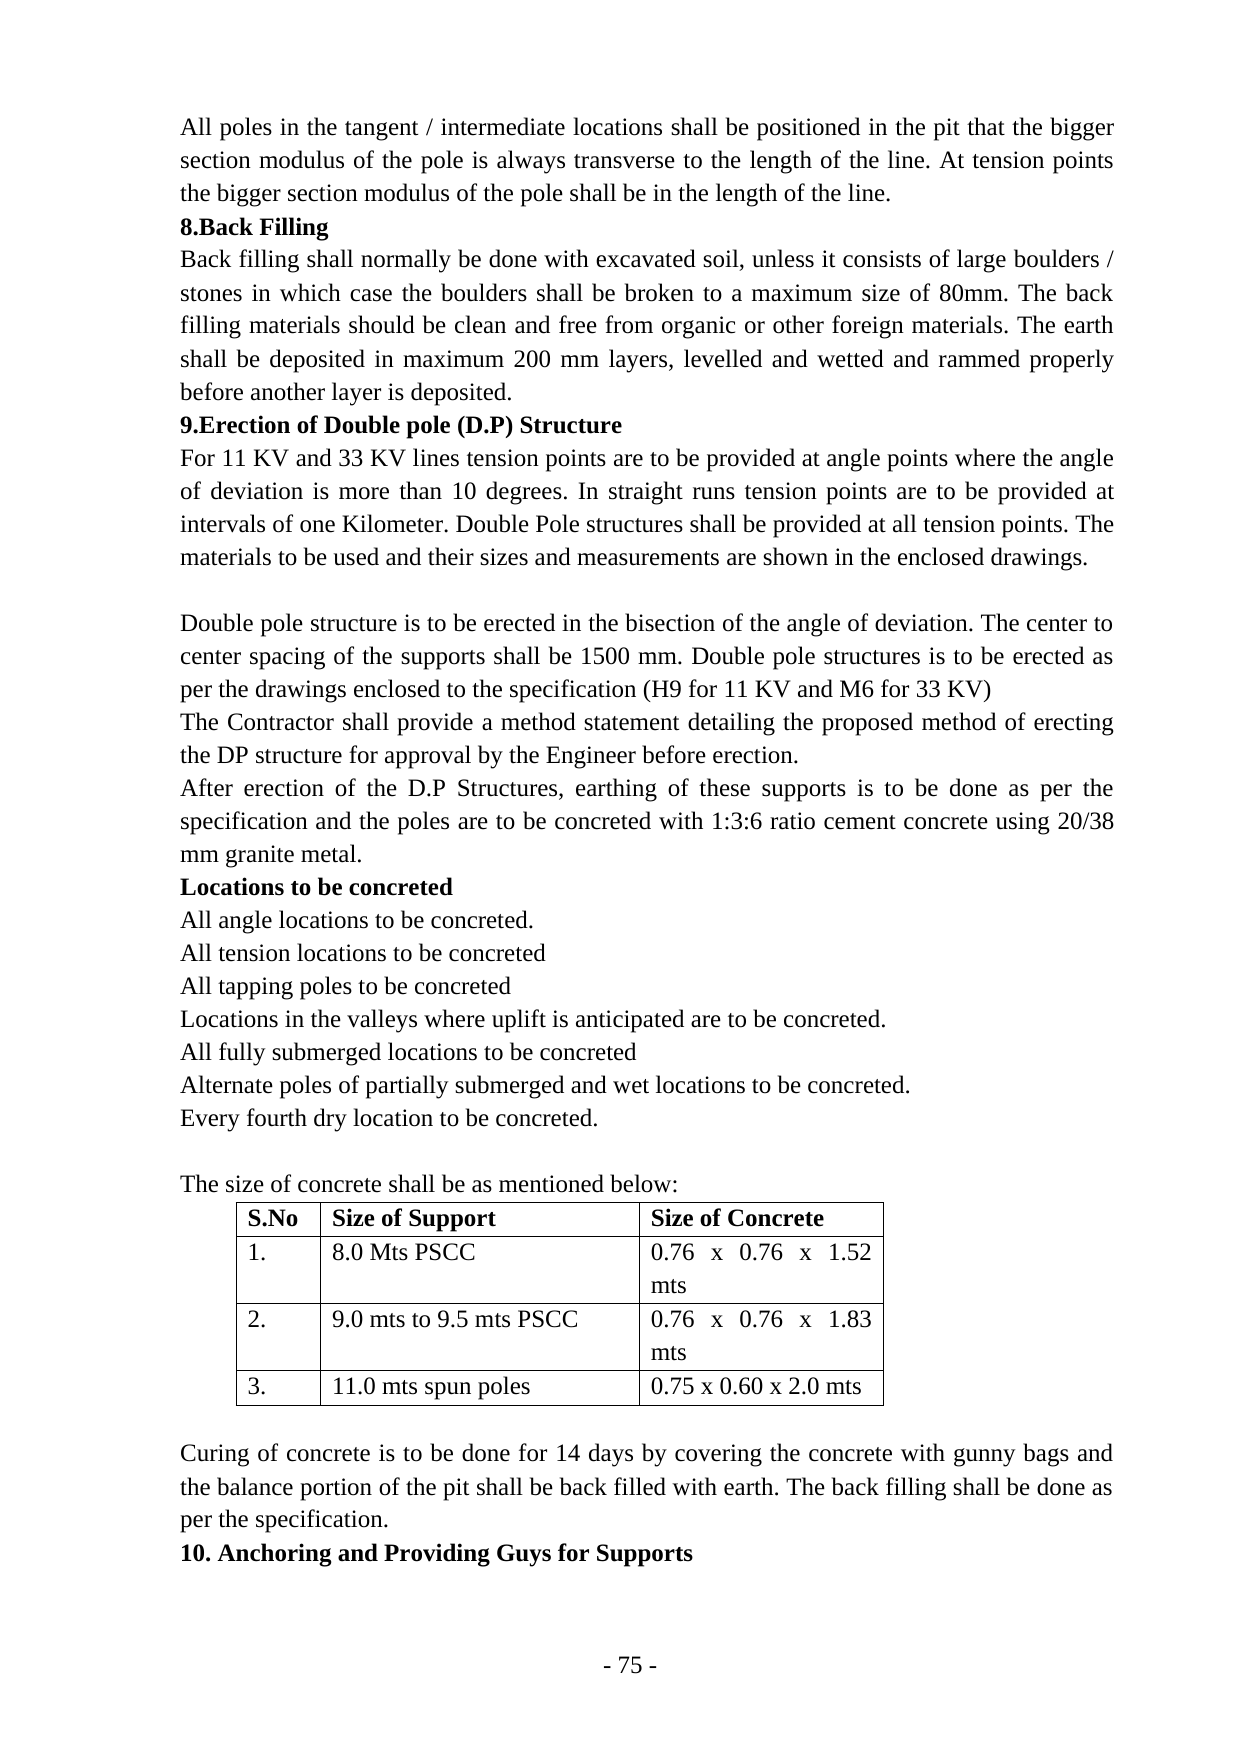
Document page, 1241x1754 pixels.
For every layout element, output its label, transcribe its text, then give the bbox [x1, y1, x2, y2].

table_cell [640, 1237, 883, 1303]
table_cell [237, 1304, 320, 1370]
text After erection of the D.P Structures, earthing of these supports is to be done as per the specification and the poles are to be concreted with 1:3:6 ratio cement concrete using 20/38 mm granite metal. [180, 773, 1115, 868]
text All tapping poles to be concreted [180, 971, 1115, 1000]
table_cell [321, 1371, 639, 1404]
text Double pole structure is to be erected in the bisection of the angle of deviation. The center to center spacing of the supports shall be 1500 mm. Double pole structures is to be erected as per the drawings enclosed to the specification (H9 for 11 KV and M6 for 33 KV) [180, 608, 1115, 703]
text The size of concrete shall be as mentioned below: [180, 1169, 1115, 1198]
text The Contractor shall provide a method statement detailing the proposed method of erecting the DP structure for approval by the Engineer before erection. [180, 707, 1115, 769]
text Every fourth dry location to be concreted. [180, 1103, 1115, 1132]
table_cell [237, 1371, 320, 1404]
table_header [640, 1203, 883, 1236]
text All poles in the tangent / intermediate locations shall be positioned in the pit that the bigger section modulus of the pole is always transverse to the length of the line. At tension points the bigger section modulus of the pole shall be in the length of the line. [180, 112, 1115, 207]
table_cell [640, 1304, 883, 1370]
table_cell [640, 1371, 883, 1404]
text All fully submerged locations to be concreted [180, 1037, 1115, 1066]
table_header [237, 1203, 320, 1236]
text 10. Anchoring and Providing Guys for Supports [180, 1538, 1115, 1566]
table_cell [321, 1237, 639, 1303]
text Locations to be concreted [180, 872, 1115, 901]
text 8.Back Filling [180, 212, 1115, 240]
text Locations in the valleys where uplift is anticipated are to be concreted. [180, 1004, 1115, 1033]
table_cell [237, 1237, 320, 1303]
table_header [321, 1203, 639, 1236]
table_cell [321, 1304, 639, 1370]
text For 11 KV and 33 KV lines tension points are to be provided at angle points where the angle of deviation is more than 10 degrees. In straight runs tension points are to be provided at intervals of one Kilometer. Double Pole structures shall be provided at all tension points. The materials to be used and their sizes and measurements are shown in the enclosed drawings. [180, 443, 1115, 571]
text Curing of concrete is to be done for 14 days by covering the concrete with gunny bags and the balance portion of the pit shall be back filled with earth. The back filling shall be done as per the specification. [180, 1438, 1115, 1533]
text All tension locations to be concreted [180, 938, 1115, 967]
text All angle locations to be concreted. [180, 905, 1115, 934]
text Alternate poles of partially submerged and wet locations to be concreted. [180, 1070, 1115, 1099]
text Back filling shall normally be done with excavated soil, unless it consists of large boulders / stones in which case the boulders shall be broken to a maximum size of 80mm. The back filling materials should be clean and free from organic or other foreign materials. The earth shall be deposited in maximum 200 mm layers, levelled and wetted and rammed properly before another layer is deposited. [180, 244, 1115, 405]
text 9.Erection of Double pole (D.P) Structure [180, 410, 1115, 438]
